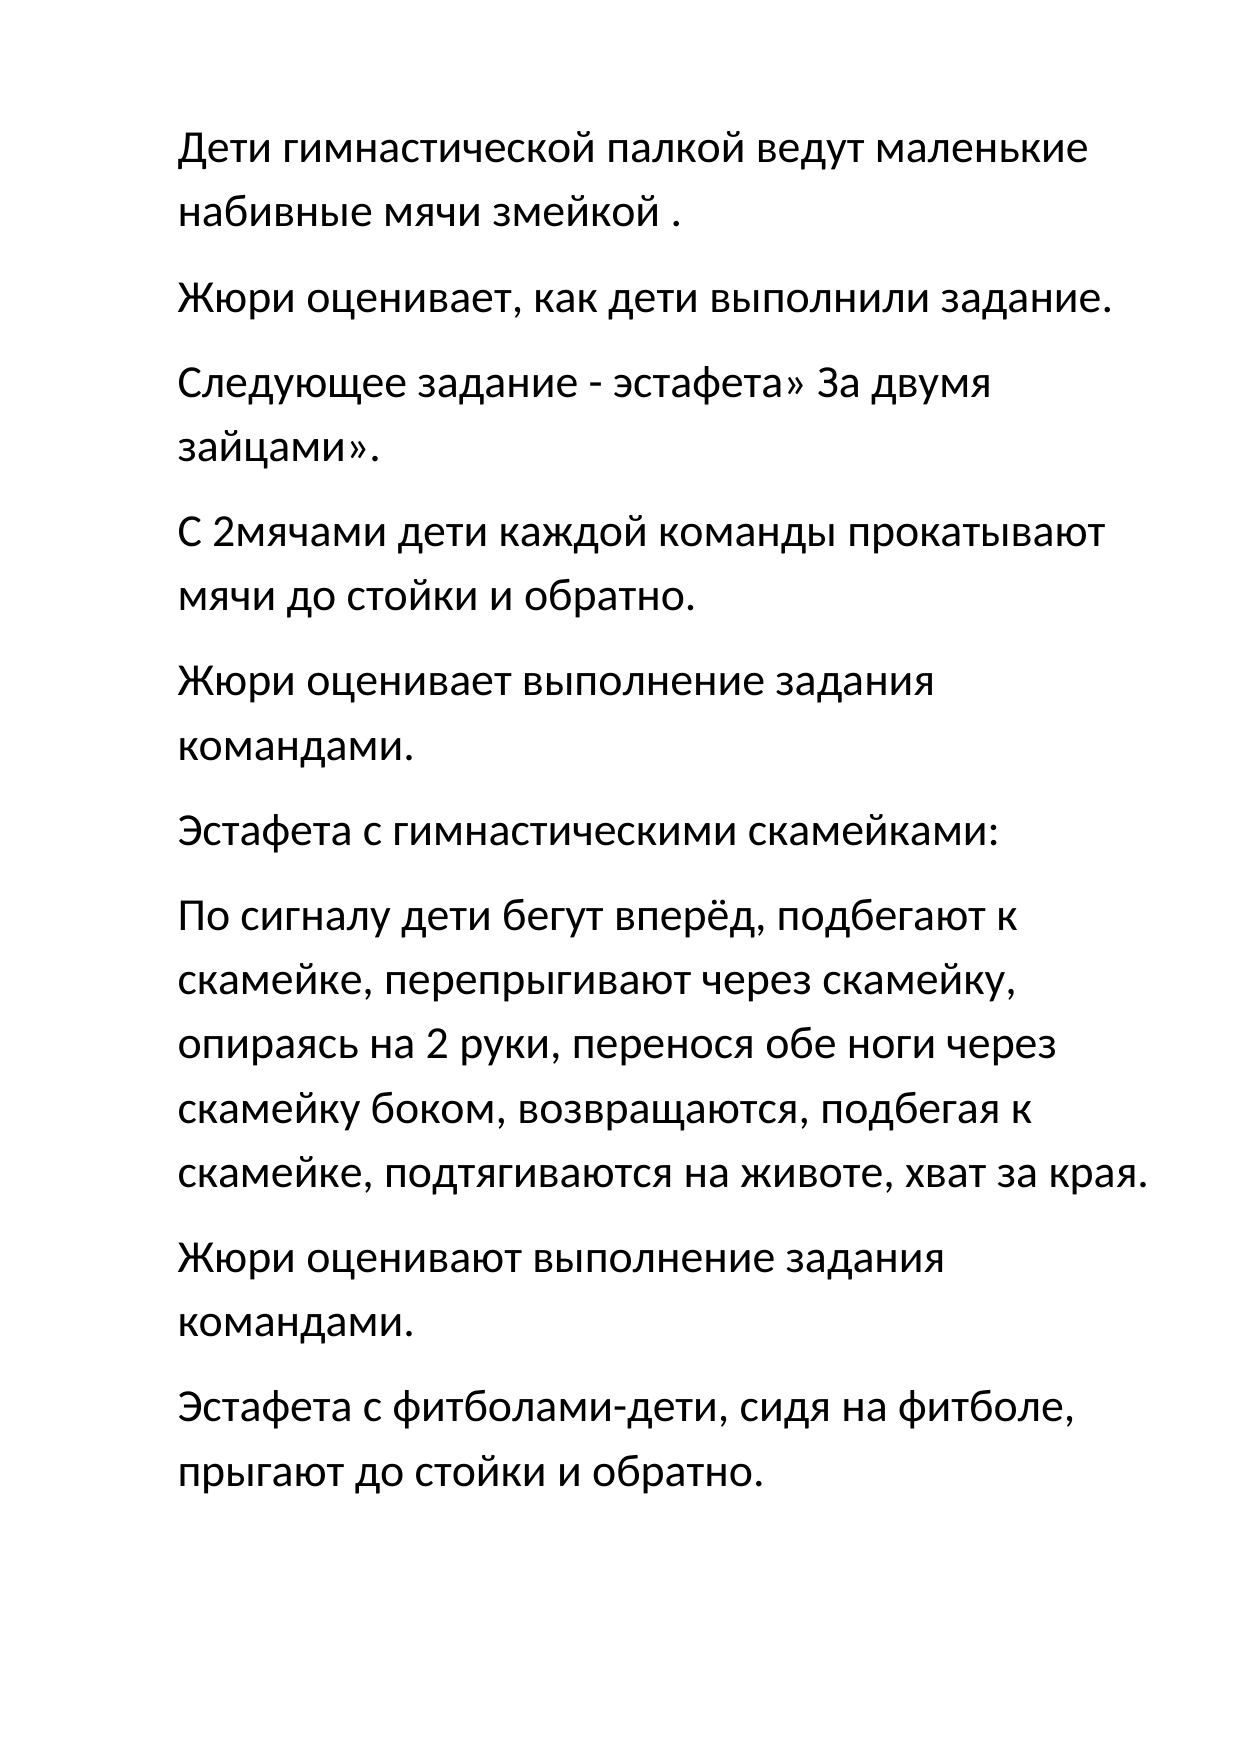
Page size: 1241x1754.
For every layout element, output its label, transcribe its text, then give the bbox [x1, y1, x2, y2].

text Жюри оценивает выполнение задания командами. [177, 651, 1152, 772]
text Дети гимнастической палкой ведут маленькие набивные мячи змейкой . [177, 118, 1152, 238]
text Эстафета с фитболами-дети, сидя на фитболе, прыгают до стойки и обратно. [177, 1377, 1152, 1498]
text С 2мячами дети каждой команды прокатывают мячи до стойки и обратно. [177, 502, 1152, 622]
text По сигналу дети бегут вперёд, подбегают к скамейке, перепрыгивают через скамейку, опираясь на 2 руки, перенося обе ноги через скамейку боком, возвращаются, подбегая к скамейке, подтягиваются на животе, хват за края. [177, 886, 1152, 1199]
text Следующее задание - эстафета» За двумя зайцами». [177, 353, 1152, 473]
text Жюри оценивает, как дети выполнили задание. [177, 267, 1152, 323]
text Эстафета с гимнастическими скамейками: [177, 801, 1152, 857]
text Жюри оценивают выполнение задания командами. [177, 1228, 1152, 1348]
